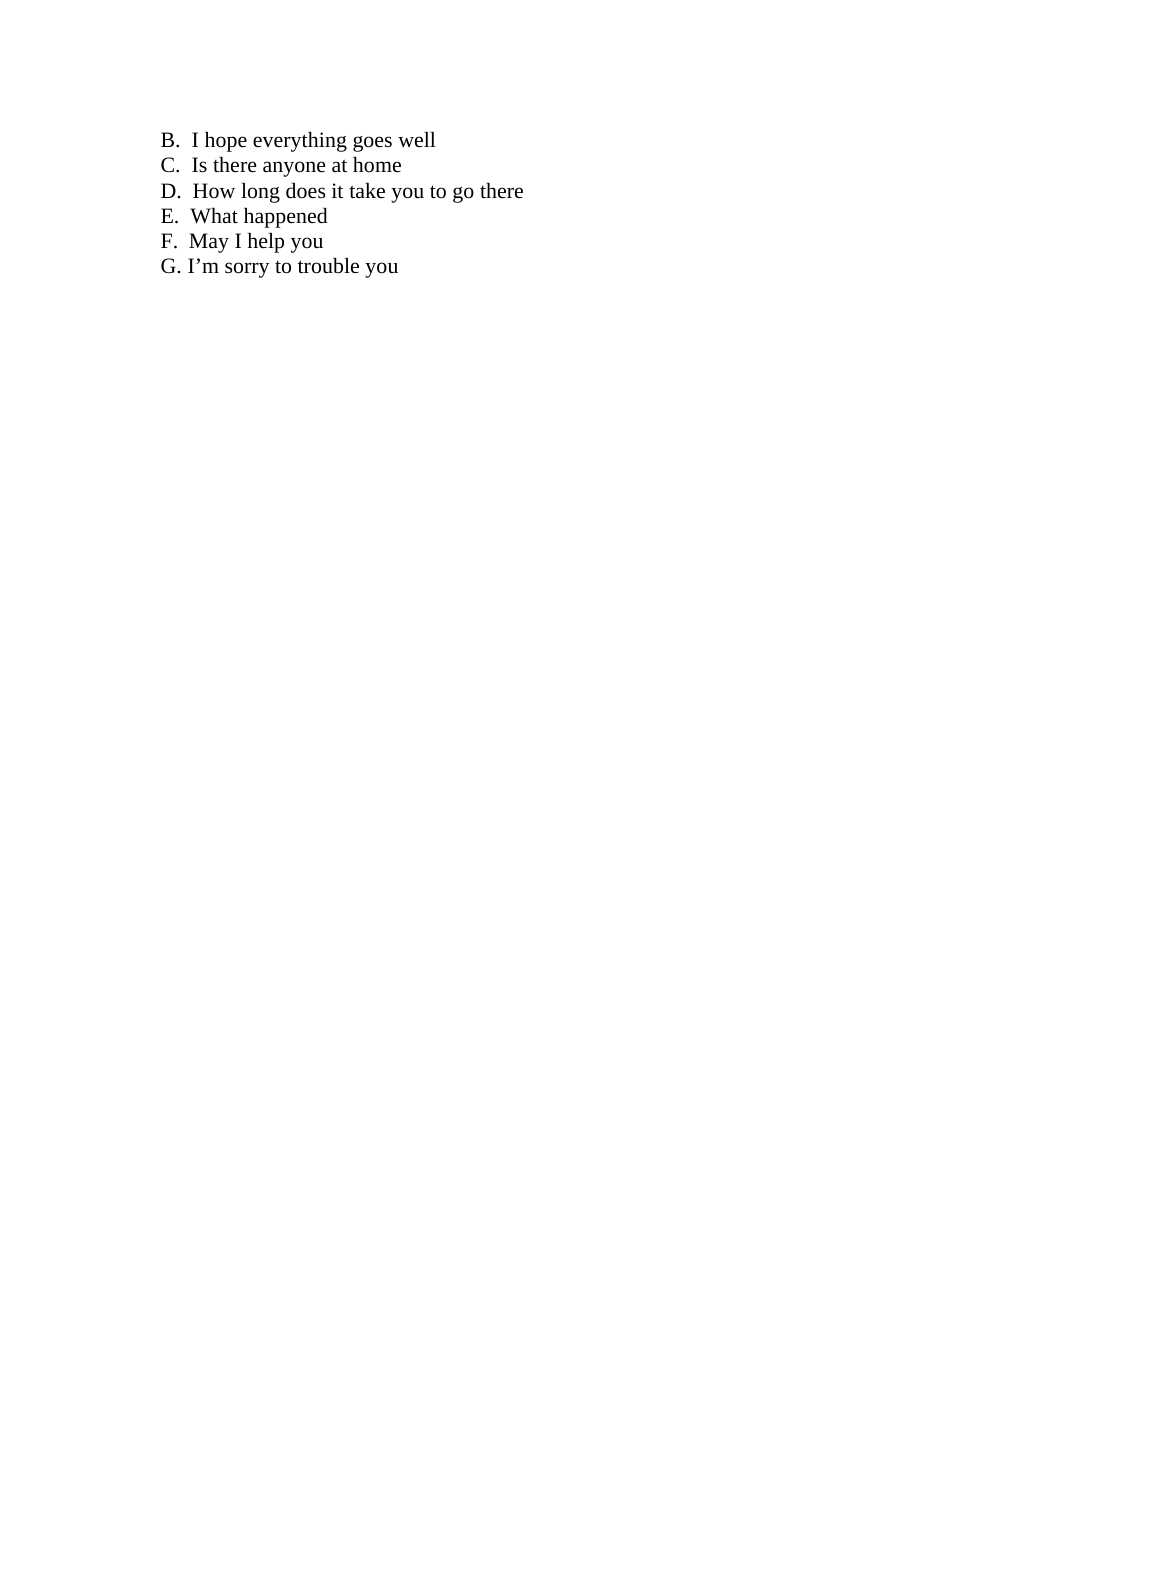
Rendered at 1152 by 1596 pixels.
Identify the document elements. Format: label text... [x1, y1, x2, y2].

text E. What happened [160, 203, 659, 228]
text D. How long does it take you to go there [160, 178, 659, 203]
text G. I’m sorry to trouble you [160, 253, 659, 279]
text B. I hope everything goes well [160, 127, 659, 152]
text C. Is there anyone at home [160, 152, 659, 177]
text F. May I help you [160, 228, 659, 253]
